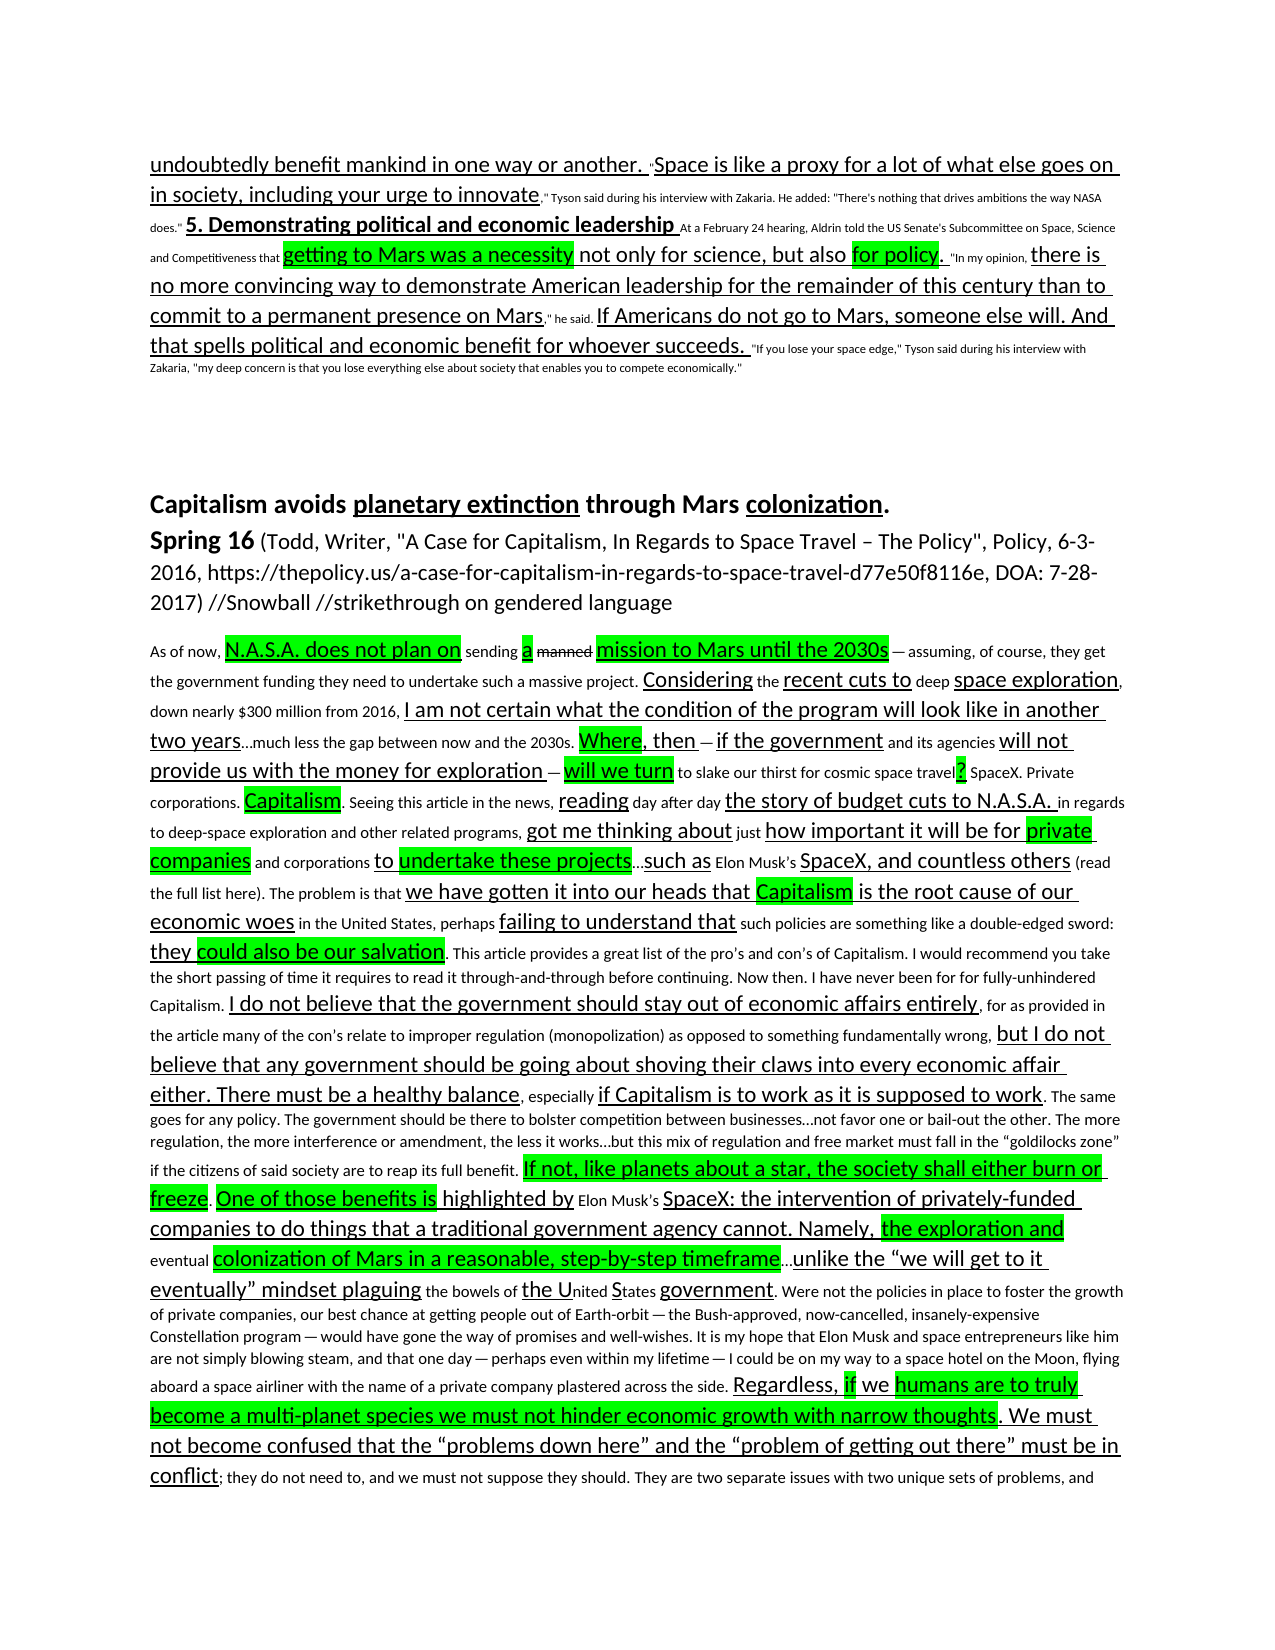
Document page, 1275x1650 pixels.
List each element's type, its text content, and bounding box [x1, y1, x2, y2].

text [150, 150, 1125, 376]
text Spring 16 (Todd, Writer, "A Case for Capitalism, In Regards to Space Travel – The Policy", Policy, 6-3-2016, https://thepolicy.us/a-case-for-capitalism-in-regards-to-space-travel-d77e50f8116e, DOA: 7-28-2017) //Snowball //strikethrough on gendered language [150, 523, 1125, 616]
subtitle Capitalism avoids planetary extinction through Mars colonization. [150, 487, 1125, 520]
